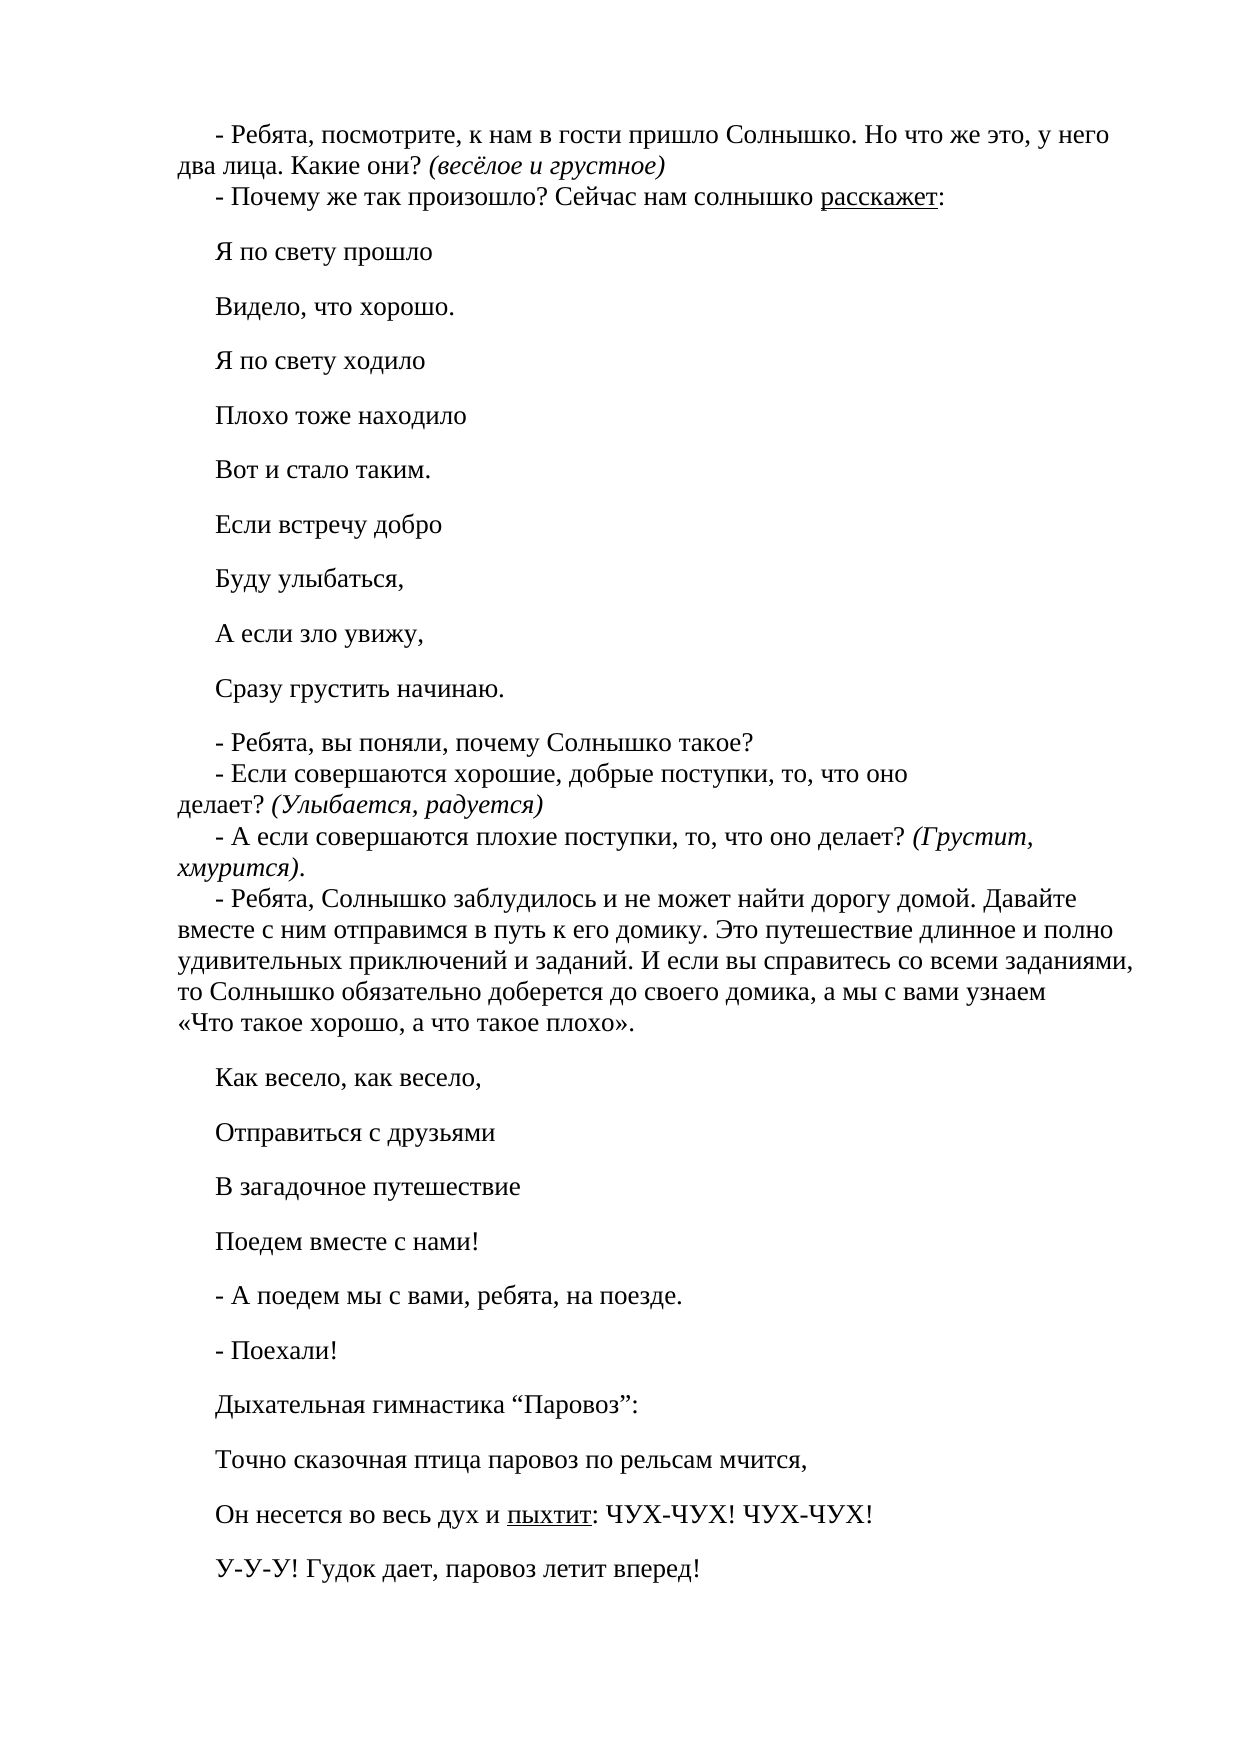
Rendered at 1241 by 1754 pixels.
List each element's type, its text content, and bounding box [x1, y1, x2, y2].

text Я по свету прошло [177, 235, 1152, 266]
text - Если совершаются хорошие, добрые поступки, то, что оно делает? (Улыбается, радуется) [177, 757, 1152, 820]
text Буду улыбаться, [177, 562, 1152, 594]
text Если встречу добро [177, 508, 1152, 539]
text - Ребята, вы поняли, почему Солнышко такое? [177, 726, 1152, 757]
text Отправиться с друзьями [177, 1116, 1152, 1147]
text - Поехали! [177, 1334, 1152, 1365]
text В загадочное путешествие [177, 1170, 1152, 1201]
text У-У-У! Гудок дает, паровоз летит вперед! [177, 1552, 1152, 1583]
text - Почему же так произошло? Сейчас нам солнышко расскажет: [177, 180, 1152, 212]
text Видело, что хорошо. [177, 289, 1152, 321]
text - А если совершаются плохие поступки, то, что оно делает? (Грустит, хмурится). [177, 820, 1152, 882]
text Вот и стало таким. [177, 453, 1152, 484]
text Как весело, как весело, [177, 1061, 1152, 1092]
text Поедем вместе с нами! [177, 1225, 1152, 1256]
text - Ребята, Солнышко заблудилось и не может найти дорогу домой. Давайте вместе с ним отправимся в путь к его домику. Это путешествие длинное и полно удивительных приключений и заданий. И если вы справитесь со всеми заданиями, то Солнышко обязательно доберется до своего домика, а мы с вами узнаем «Что такое хорошо, а что такое плохо». [177, 882, 1152, 1038]
text Точно сказочная птица паровоз по рельсам мчится, [177, 1443, 1152, 1474]
text Дыхательная гимнастика “Паровоз”: [177, 1389, 1152, 1420]
text Плохо тоже находило [177, 399, 1152, 430]
text - Ребята, посмотрите, к нам в гости пришло Солнышко. Но что же это, у него два лица. Какие они? (весёлое и грустное) [177, 118, 1152, 180]
text Я по свету ходило [177, 344, 1152, 375]
text А если зло увижу, [177, 617, 1152, 648]
text Сразу грустить начинаю. [177, 672, 1152, 703]
text - А поедем мы с вами, ребята, на поезде. [177, 1279, 1152, 1311]
text Он несется во весь дух и пыхтит: ЧУХ-ЧУХ! ЧУХ-ЧУХ! [177, 1498, 1152, 1529]
